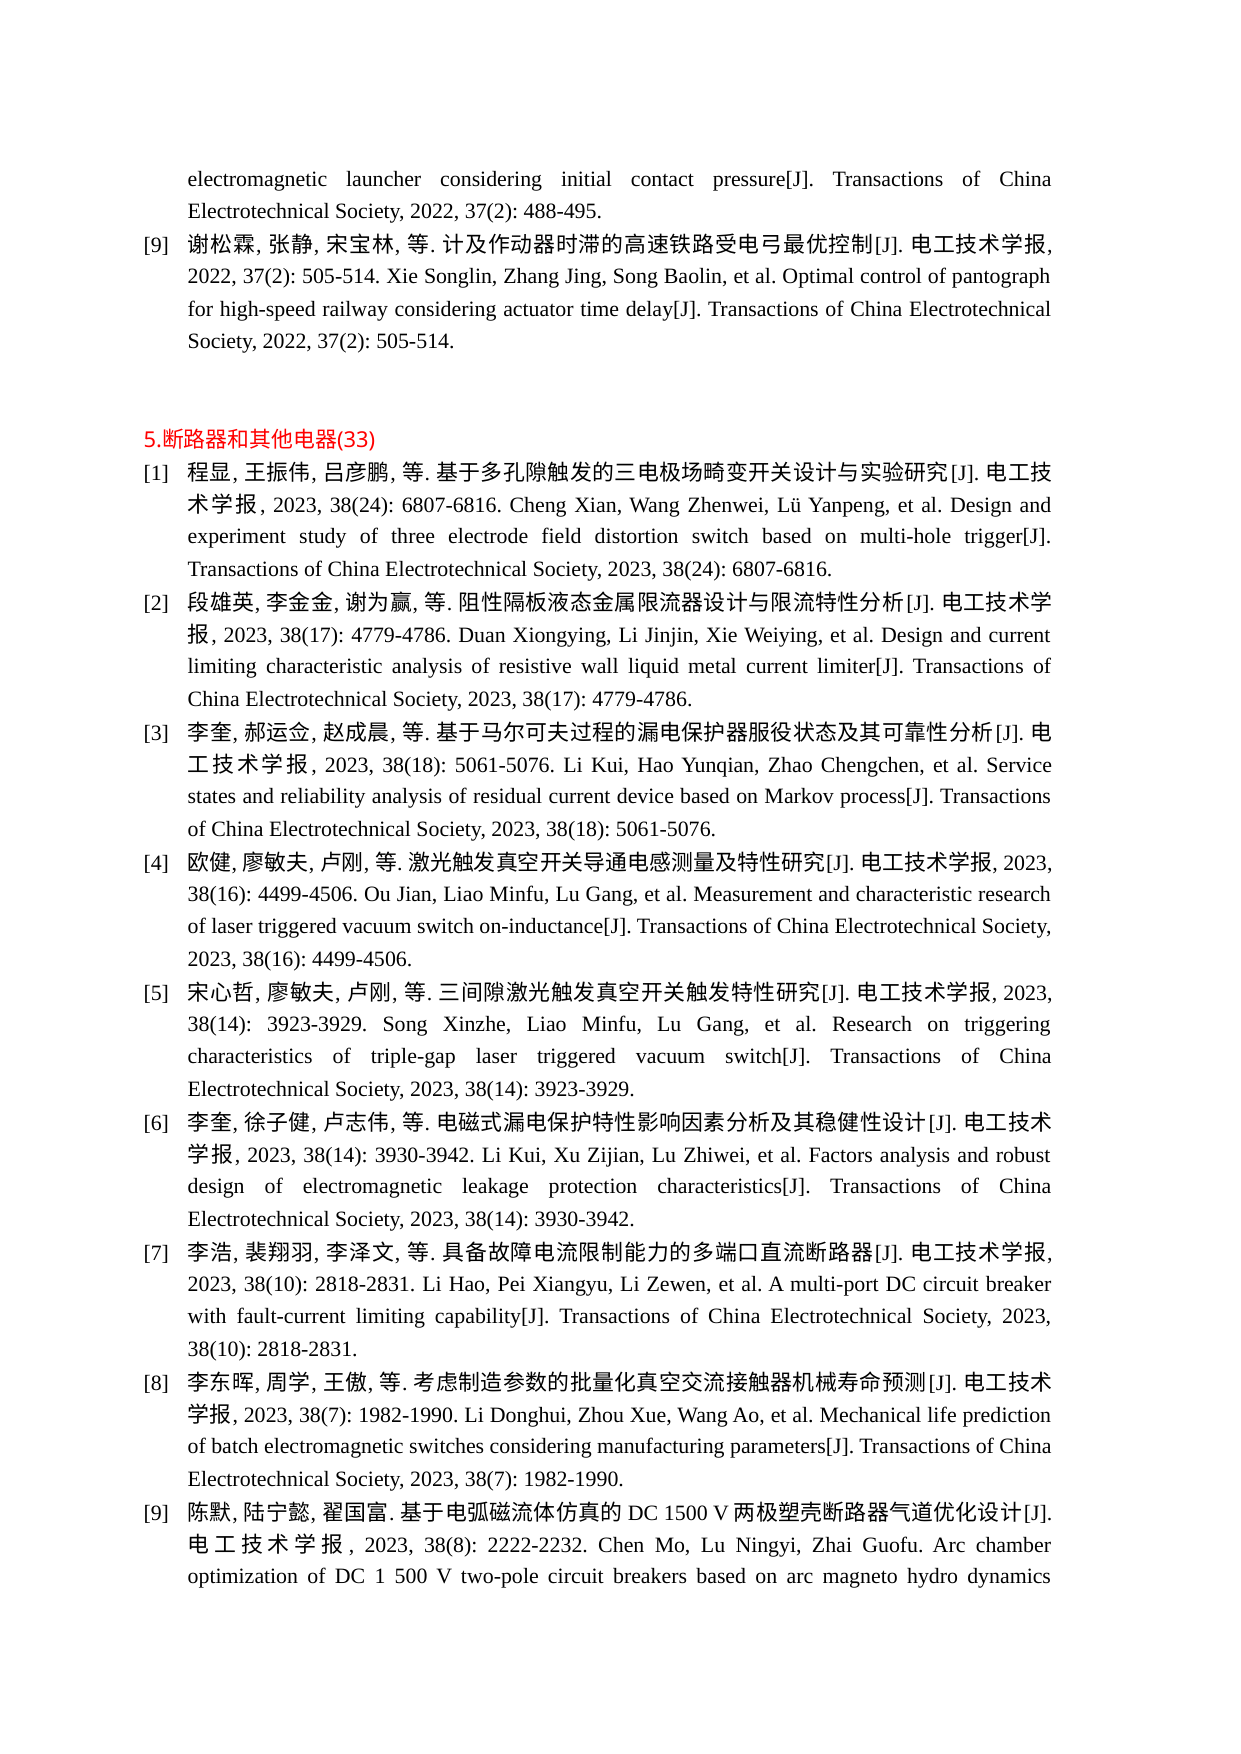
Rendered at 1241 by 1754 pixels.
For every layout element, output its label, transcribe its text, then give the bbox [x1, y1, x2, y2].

text 5.断路器和其他电器(33) [143, 422, 1053, 454]
text [2] 段雄英, 李金金, 谢为赢, 等. 阻性隔板液态金属限流器设计与限流特性分析[J]. 电工技术学报, 2023, 38(17): 4779-4786. Duan Xiongying, Li Jinjin, Xie Weiying, et al. Design and current limiting characteristic analysis of resistive wall liquid metal current limiter[J]. Transactions of China Electrotechnical Society, 2023, 38(17): 4779-4786. [143, 584, 1053, 714]
text [1] 程显, 王振伟, 吕彦鹏, 等. 基于多孔隙触发的三电极场畸变开关设计与实验研究[J]. 电工技术学报, 2023, 38(24): 6807-6816. Cheng Xian, Wang Zhenwei, Lü Yanpeng, et al. Design and experiment study of three electrode field distortion switch based on multi-hole trigger[J]. Transactions of China Electrotechnical Society, 2023, 38(24): 6807-6816. [143, 454, 1053, 584]
text [4] 欧健, 廖敏夫, 卢刚, 等. 激光触发真空开关导通电感测量及特性研究[J]. 电工技术学报, 2023, 38(16): 4499-4506. Ou Jian, Liao Minfu, Lu Gang, et al. Measurement and characteristic research of laser triggered vacuum switch on-inductance[J]. Transactions of China Electrotechnical Society, 2023, 38(16): 4499-4506. [143, 844, 1053, 974]
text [143, 1494, 1053, 1592]
text [8] 李东晖, 周学, 王傲, 等. 考虑制造参数的批量化真空交流接触器机械寿命预测[J]. 电工技术学报, 2023, 38(7): 1982-1990. Li Donghui, Zhou Xue, Wang Ao, et al. Mechanical life prediction of batch electromagnetic switches considering manufacturing parameters[J]. Transactions of China Electrotechnical Society, 2023, 38(7): 1982-1990. [143, 1364, 1053, 1494]
text [3] 李奎, 郝运佥, 赵成晨, 等. 基于马尔可夫过程的漏电保护器服役状态及其可靠性分析[J]. 电工技术学报, 2023, 38(18): 5061-5076. Li Kui, Hao Yunqian, Zhao Chengchen, et al. Service states and reliability analysis of residual current device based on Markov process[J]. Transactions of China Electrotechnical Society, 2023, 38(18): 5061-5076. [143, 714, 1053, 844]
text [6] 李奎, 徐子健, 卢志伟, 等. 电磁式漏电保护特性影响因素分析及其稳健性设计[J]. 电工技术学报, 2023, 38(14): 3930-3942. Li Kui, Xu Zijian, Lu Zhiwei, et al. Factors analysis and robust design of electromagnetic leakage protection characteristics[J]. Transactions of China Electrotechnical Society, 2023, 38(14): 3930-3942. [143, 1104, 1053, 1234]
text [7] 李浩, 裴翔羽, 李泽文, 等. 具备故障电流限制能力的多端口直流断路器[J]. 电工技术学报, 2023, 38(10): 2818-2831. Li Hao, Pei Xiangyu, Li Zewen, et al. A multi-port DC circuit breaker with fault-current limiting capability[J]. Transactions of China Electrotechnical Society, 2023, 38(10): 2818-2831. [143, 1234, 1053, 1364]
text [9] 谢松霖, 张静, 宋宝林, 等. 计及作动器时滞的高速铁路受电弓最优控制[J]. 电工技术学报, 2022, 37(2): 505-514. Xie Songlin, Zhang Jing, Song Baolin, et al. Optimal control of pantograph for high-speed railway considering actuator time delay[J]. Transactions of China Electrotechnical Society, 2022, 37(2): 505-514. [143, 227, 1053, 357]
text [5] 宋心哲, 廖敏夫, 卢刚, 等. 三间隙激光触发真空开关触发特性研究[J]. 电工技术学报, 2023, 38(14): 3923-3929. Song Xinzhe, Liao Minfu, Lu Gang, et al. Research on triggering characteristics of triple-gap laser triggered vacuum switch[J]. Transactions of China Electrotechnical Society, 2023, 38(14): 3923-3929. [143, 974, 1053, 1104]
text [143, 162, 1053, 227]
